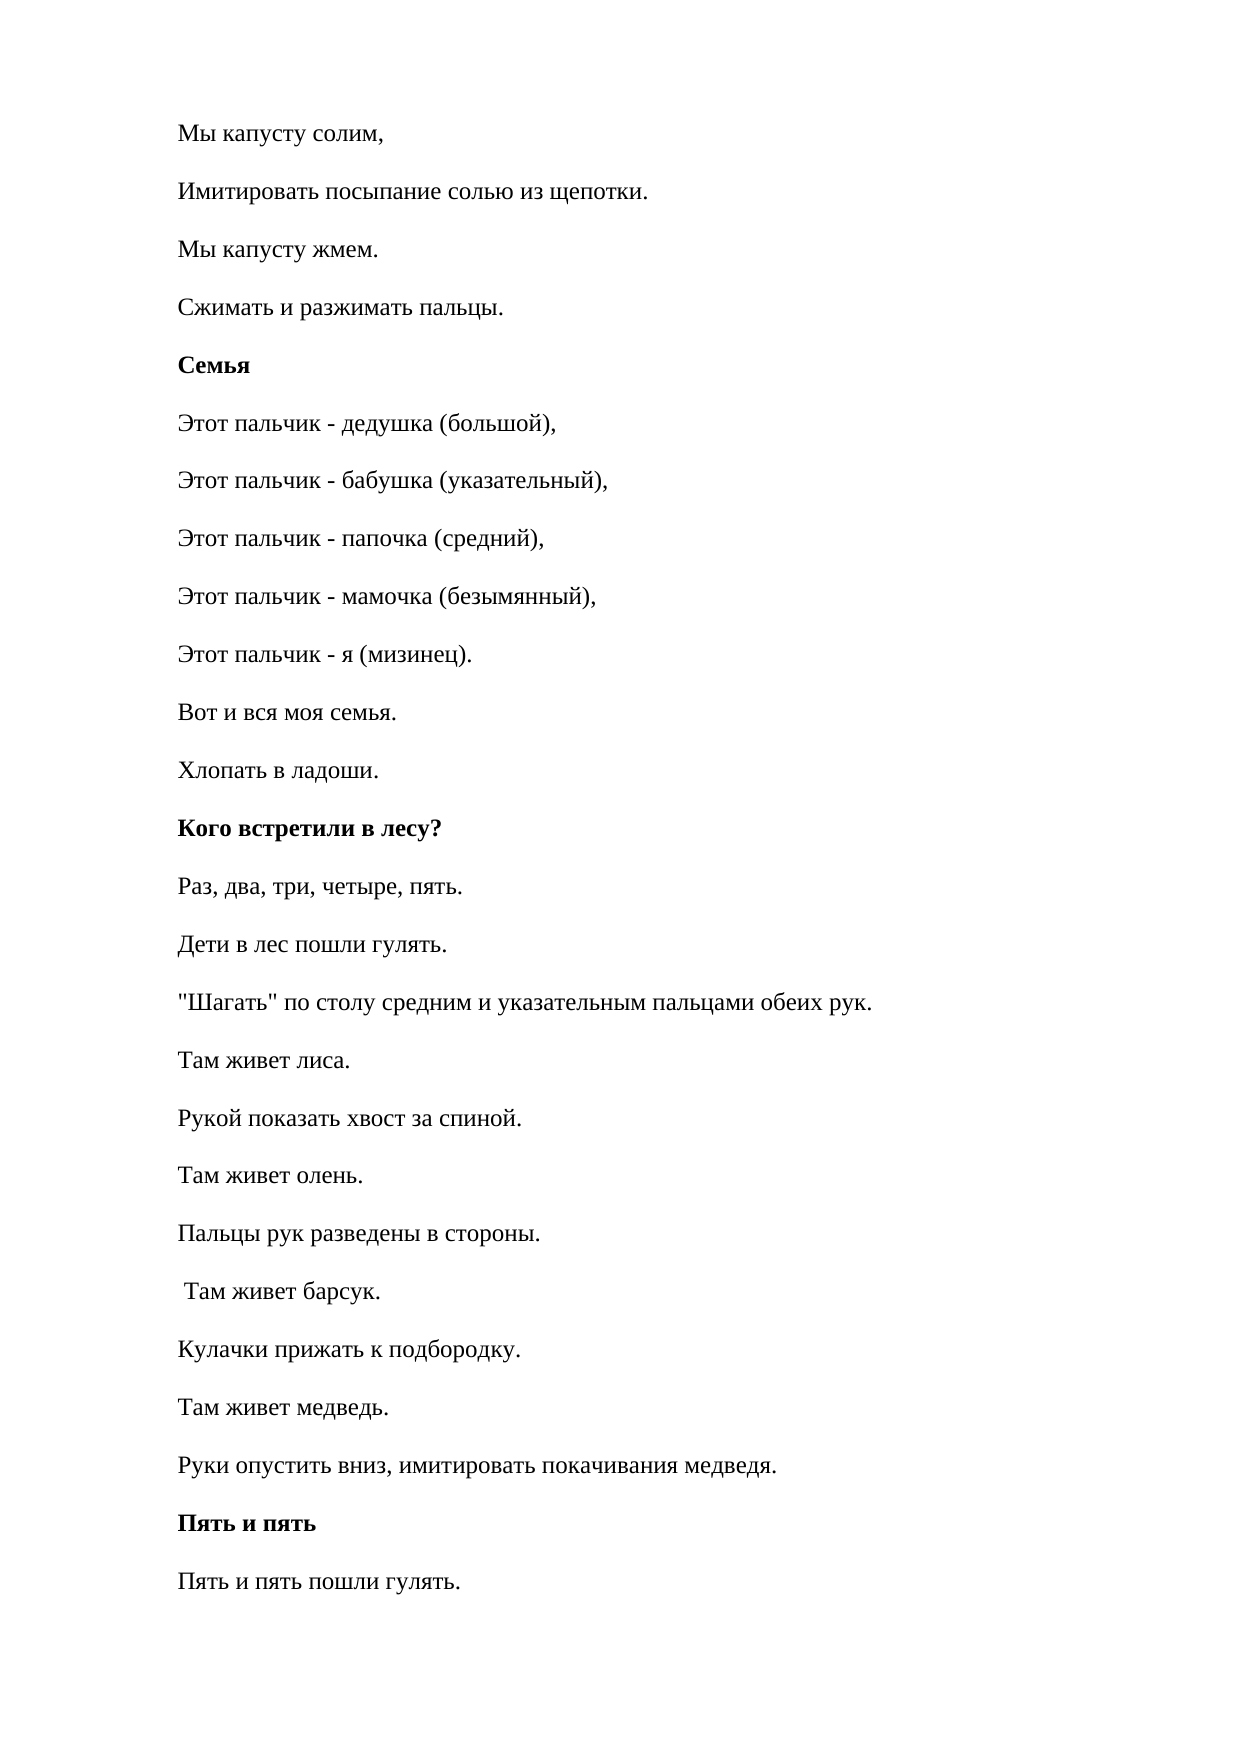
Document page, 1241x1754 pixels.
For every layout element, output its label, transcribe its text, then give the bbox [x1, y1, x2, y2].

text Этот пальчик - я (мизинец). [177, 639, 1152, 668]
text Кулачки прижать к подбородку. [177, 1334, 1152, 1363]
text Рукой показать хвост за спиной. [177, 1103, 1152, 1131]
text Пальцы рук разведены в стороны. [177, 1218, 1152, 1247]
text Пять и пять [177, 1508, 1152, 1537]
text Этот пальчик - папочка (средний), [177, 523, 1152, 552]
text Дети в лес пошли гулять. [177, 929, 1152, 958]
text Мы капусту солим, [177, 118, 1152, 147]
text Кого встретили в лесу? [177, 813, 1152, 842]
text Там живет барсук. [177, 1276, 1152, 1305]
text Там живет олень. [177, 1161, 1152, 1189]
text "Шагать" по столу средним и указательным пальцами обеих рук. [177, 987, 1152, 1016]
text Мы капусту жмем. [177, 234, 1152, 263]
text Этот пальчик - бабушка (указательный), [177, 466, 1152, 494]
text Раз, два, три, четыре, пять. [177, 871, 1152, 900]
text Имитировать посыпание солью из щепотки. [177, 176, 1152, 205]
text Этот пальчик - дедушка (большой), [177, 408, 1152, 436]
text Этот пальчик - мамочка (безымянный), [177, 581, 1152, 610]
text Там живет медведь. [177, 1392, 1152, 1421]
text Сжимать и разжимать пальцы. [177, 292, 1152, 321]
text Руки опустить вниз, имитировать покачивания медведя. [177, 1450, 1152, 1479]
text Пять и пять пошли гулять. [177, 1566, 1152, 1595]
text Хлопать в ладоши. [177, 755, 1152, 784]
text Там живет лиса. [177, 1045, 1152, 1073]
text Вот и вся моя семья. [177, 697, 1152, 726]
text Семья [177, 350, 1152, 378]
